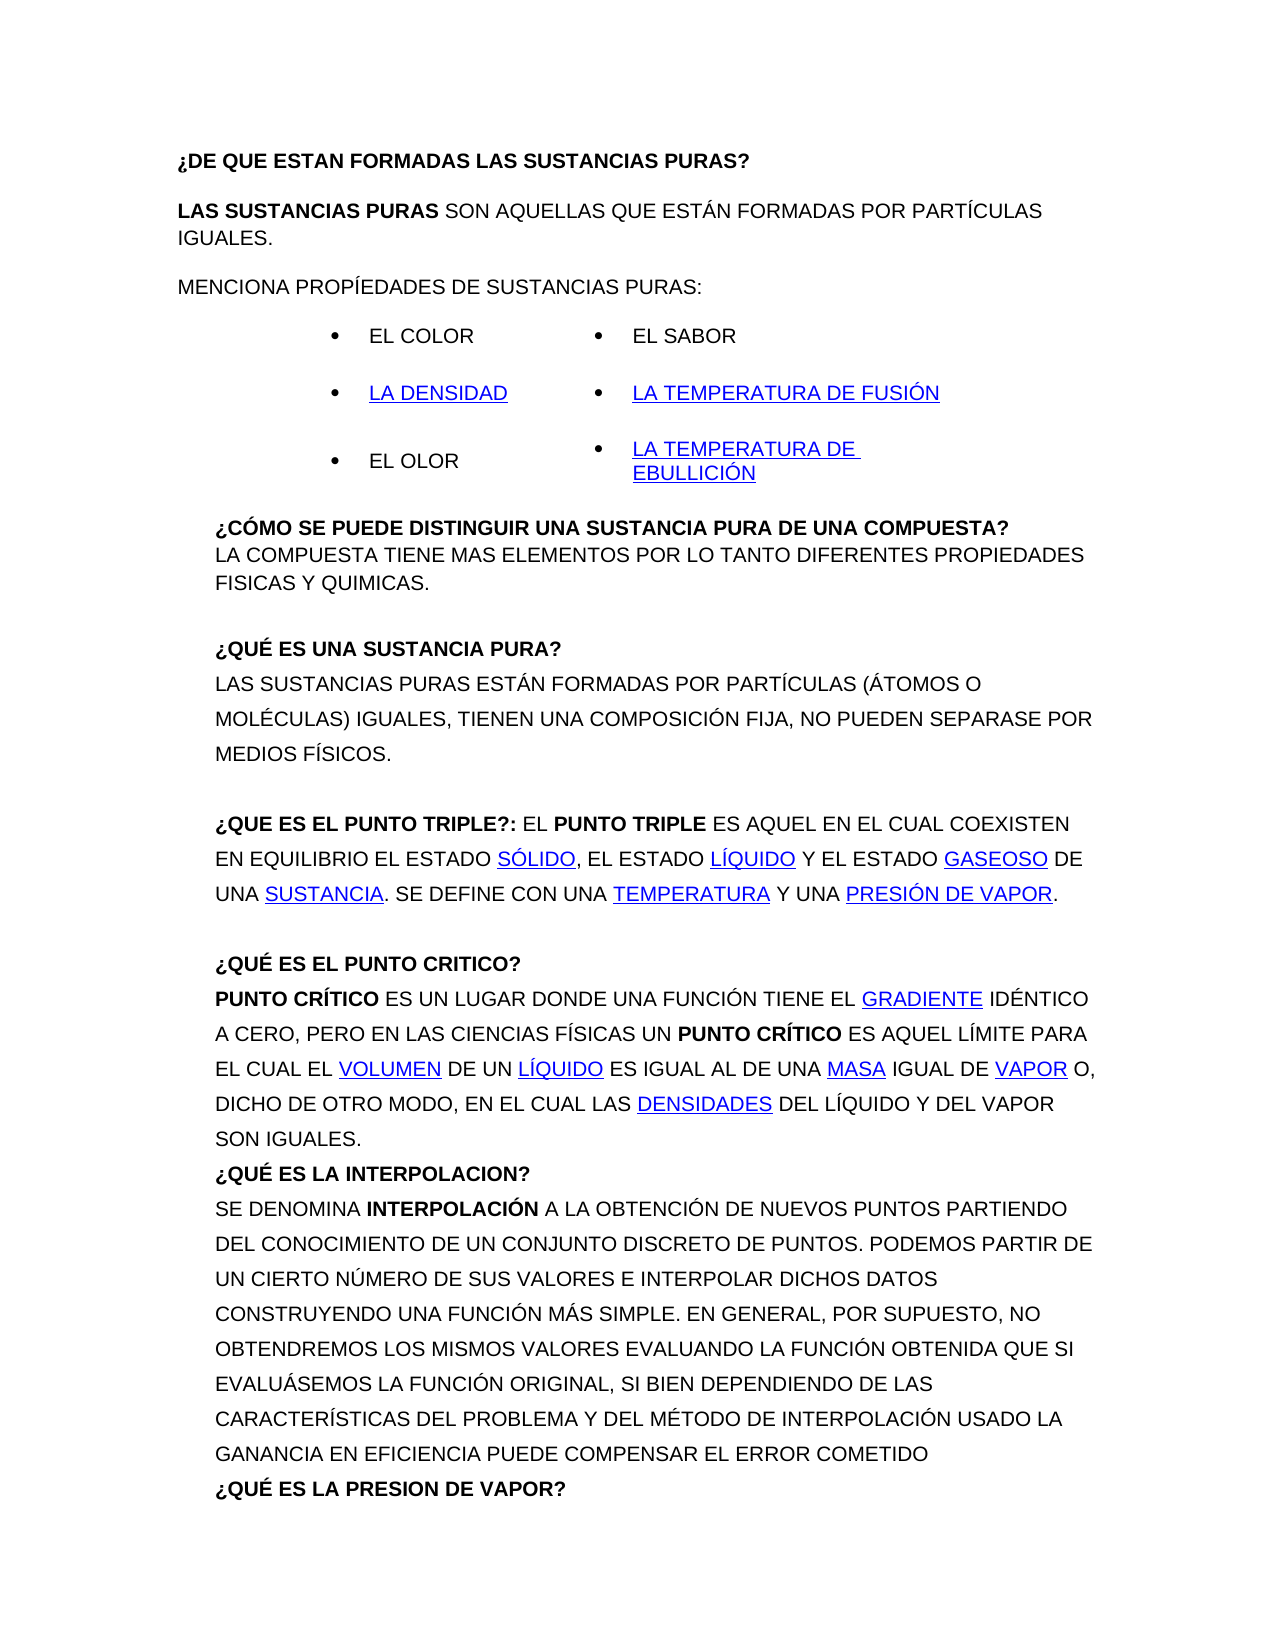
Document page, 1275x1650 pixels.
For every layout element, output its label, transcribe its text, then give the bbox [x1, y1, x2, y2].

list ¿QUE ES EL PUNTO TRIPLE?: El punto triple es aquel en el cual coexisten en equilibrio el estado sólido, el estado líquido y el estado gaseoso de una sustancia. Se define con una temperatura y una presión de vapor. [215, 801, 1098, 906]
list Las sustancias puras están formadas por partículas (átomos o moléculas) iguales, tienen una composición fija, no pueden separase por medios físicos. [215, 661, 1098, 766]
list se denomina interpolación a la obtención de nuevos puntos partiendo del conocimiento de un conjunto discreto de puntos. podemos partir de un cierto número de sus valores e interpolar dichos datos construyendo una función más simple. En general, por supuesto, no obtendremos los mismos valores evaluando la función obtenida que si evaluásemos la función original, si bien dependiendo de las características del problema y del método de interpolación usado la ganancia en eficiencia puede compensar el error cometido [215, 1186, 1098, 1466]
list LA COMPUESTA TIENE MAS ELEMENTOS POR LO TANTO DIFERENTES PROPIEDADES FISICAS Y QUIMICAS. [215, 543, 1098, 595]
list ¿Qué ES LA INTERPOLACION? [215, 1151, 1098, 1186]
text Las sustancias puras son aquellas que están formadas por partículas iguales. [177, 199, 1098, 250]
list ¿Cómo SE PUEDE DISTINGUIR UNA SUSTANCIA PURA DE UNA COMPUESTA? [215, 516, 1098, 540]
table_cell La temperatura de ebullición [556, 436, 983, 516]
list ¿Qué ES LA PRESION DE VAPOR? [215, 1466, 1098, 1501]
table_header El color [292, 323, 556, 379]
text ¿DE QUE ESTAN FORMADAS LAS SUSTANCIAS PURAS? [177, 148, 1098, 174]
table_header El sabor [556, 323, 983, 379]
table_cell La temperatura de fusión [556, 379, 983, 436]
table_cell La densidad [292, 379, 556, 436]
text MENCIONA PROPÍEDADES DE SUSTANCIAS PURAS: [177, 274, 1098, 298]
list ¿Qué ES EL PUNTO CRITICO? [215, 941, 1098, 976]
table_cell El olor [292, 436, 556, 516]
list punto crítico es un lugar donde una función tiene el gradiente idéntico a cero, pero en las ciencias físicas un punto crítico es aquel límite para el cual el volumen de un líquido es igual al de una masa igual de vapor o, dicho de otro modo, en el cual las densidades del líquido y del vapor son iguales. [215, 976, 1098, 1151]
list ¿Qué ES UNA SUSTANCIA PURA? [215, 626, 1098, 661]
